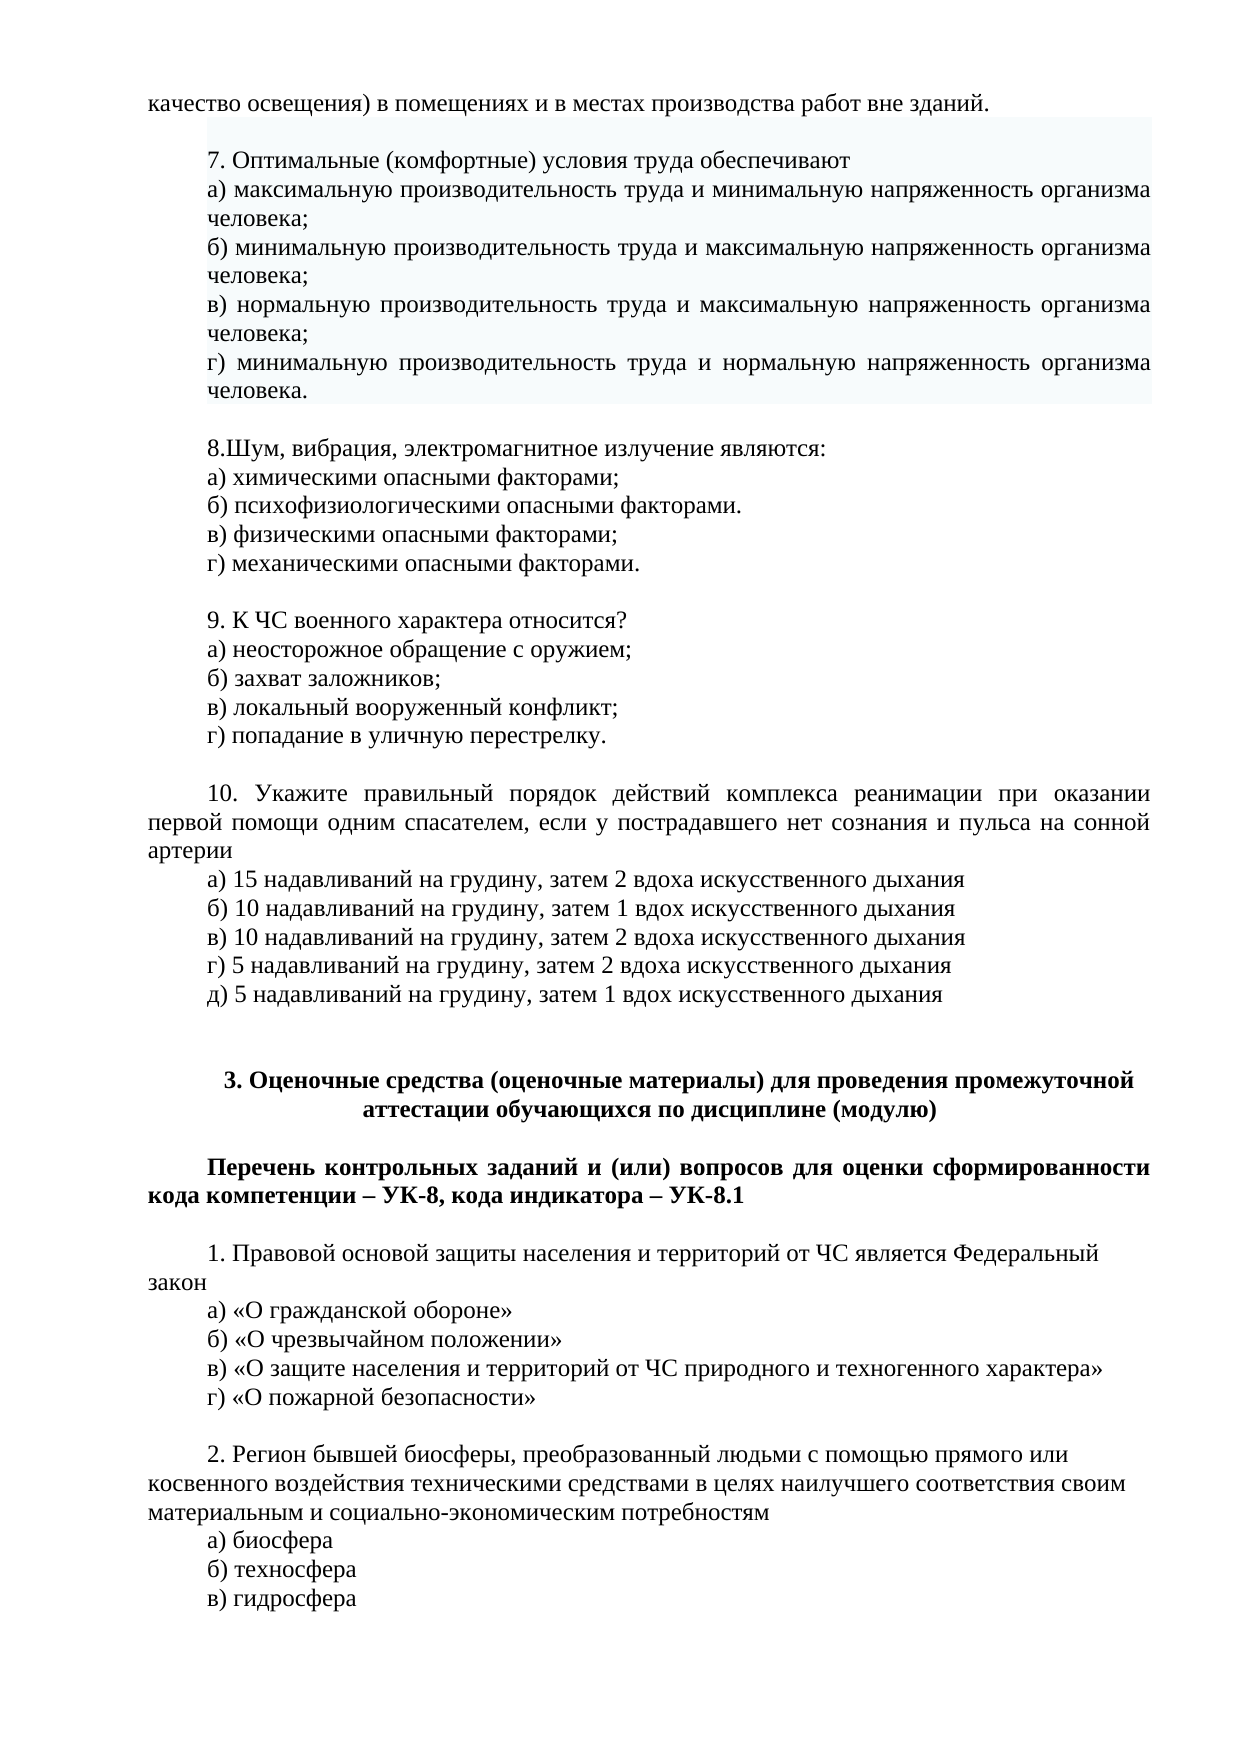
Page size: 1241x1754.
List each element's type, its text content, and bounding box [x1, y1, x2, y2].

list 7. Оптимальные (комфортные) условия труда обеспечивают [207, 145, 1152, 174]
list г) минимальную производительность труда и нормальную напряженность организма человека. [207, 347, 1152, 404]
text а) биосфера [148, 1525, 1152, 1554]
text в) 10 надавливаний на грудину, затем 2 вдоха искусственного дыхания [148, 922, 1152, 950]
text a) химическими опасными факторами; [148, 462, 1152, 490]
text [148, 88, 1152, 117]
text 2. Регион бывшей биосферы, преобразованный людьми с помощью прямого или косвенного воздействия техническими средствами в целях наилучшего соответствия своим материальным и социально-экономическим потребностям [148, 1439, 1152, 1525]
list б) минимальную производительность труда и максимальную напряженность организма человека; [207, 232, 1152, 289]
text б) захват заложников; [148, 663, 1152, 692]
text б) 10 надавливаний на грудину, затем 1 вдох искусственного дыхания [148, 893, 1152, 922]
text а) неосторожное обращение с оружием; [148, 634, 1152, 663]
text 10. Укажите правильный порядок действий комплекса реанимации при оказании первой помощи одним спасателем, если у пострадавшего нет сознания и пульса на сонной артерии [148, 778, 1152, 864]
list в) нормальную производительность труда и максимальную напряженность организма человека; [207, 289, 1152, 347]
text б) техносфера [148, 1554, 1152, 1583]
text 1. Правовой основой защиты населения и территорий от ЧС является Федеральный закон [148, 1238, 1152, 1295]
text в) гидросфера [148, 1583, 1152, 1612]
text б) «О чрезвычайном положении» [148, 1324, 1152, 1353]
text в) «О защите населения и территорий от ЧС природного и техногенного характера» [148, 1353, 1152, 1382]
text в) физическими опасными факторами; [148, 519, 1152, 548]
text д) 5 надавливаний на грудину, затем 1 вдох искусственного дыхания [148, 979, 1152, 1008]
text Перечень контрольных заданий и (или) вопросов для оценки сформированности кода компетенции – УК-8, кода индикатора – УК-8.1 [148, 1152, 1152, 1209]
text г) механическими опасными факторами. [148, 548, 1152, 577]
text а) «О гражданской обороне» [148, 1295, 1152, 1324]
text 8.Шум, вибрация, электромагнитное излучение являются: [148, 433, 1152, 462]
text в) локальный вооруженный конфликт; [148, 692, 1152, 720]
text г) 5 надавливаний на грудину, затем 2 вдоха искусственного дыхания [148, 950, 1152, 979]
text г) «О пожарной безопасности» [148, 1382, 1152, 1410]
text б) психофизиологическими опасными факторами. [148, 490, 1152, 519]
text а) 15 надавливаний на грудину, затем 2 вдоха искусственного дыхания [148, 864, 1152, 893]
text 3. Оценочные средства (оценочные материалы) для проведения промежуточной аттестации обучающихся по дисциплине (модулю) [148, 1065, 1152, 1123]
text г) попадание в уличную перестрелку. [148, 720, 1152, 749]
text 9. К ЧС военного характера относится? [148, 605, 1152, 634]
list а) максимальную производительность труда и минимальную напряженность организма человека; [207, 174, 1152, 232]
